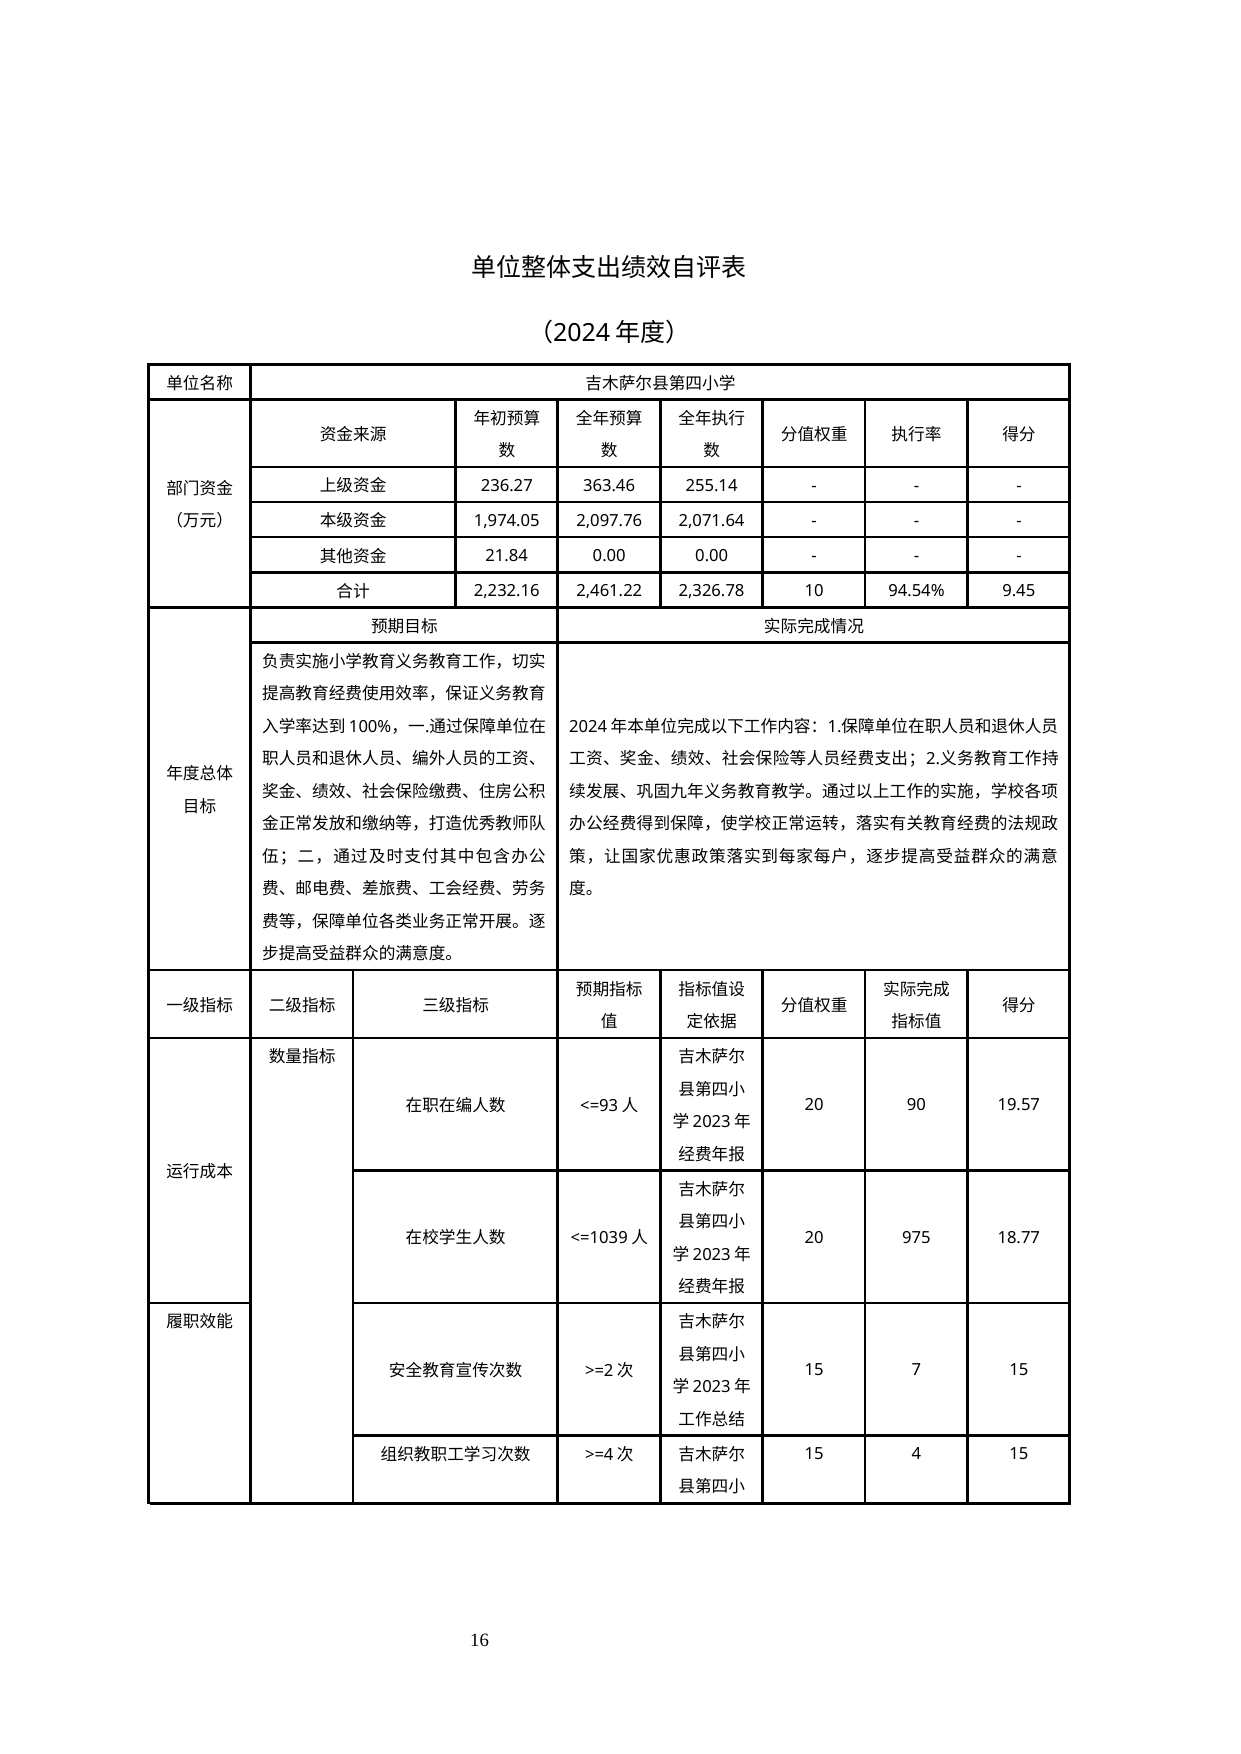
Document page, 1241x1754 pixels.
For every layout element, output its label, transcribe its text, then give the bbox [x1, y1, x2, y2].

table_cell 在校学生人数 [354, 1172, 556, 1302]
table_cell 指标值设定依据 [662, 971, 761, 1036]
table_cell <=93人 [559, 1039, 659, 1169]
table_cell 执行率 [866, 401, 966, 466]
table_cell 安全教育宣传次数 [354, 1304, 556, 1434]
table_cell 吉木萨尔县第四小学2023年经费年报 [662, 1172, 761, 1302]
table_cell 三级指标 [354, 971, 556, 1036]
table_cell 0.00 [662, 538, 761, 571]
table_cell 15 [969, 1304, 1068, 1434]
table_cell 分值权重 [764, 971, 864, 1036]
table_cell 在职在编人数 [354, 1039, 556, 1169]
table_cell - [764, 538, 864, 571]
table_cell 负责实施小学教育义务教育工作，切实提高教育经费使用效率，保证义务教育入学率达到100%，一.通过保障单位在职人员和退休人员、编外人员的工资、奖金、绩效、社会保险缴费、住房公积金正常发放和缴纳等，打造优秀教师队伍；二，通过及时支付其中包含办公费、邮电费、差旅费、工会经费、劳务费等，保障单位各类业务正常开展。逐步提高受益群众的满意度。 [252, 644, 556, 969]
table_cell 年度总体目标 [150, 609, 249, 969]
table_cell 一级指标 [150, 971, 249, 1036]
table_cell 吉木萨尔县第四小学 [252, 366, 1068, 398]
table_cell 19.57 [969, 1039, 1068, 1169]
table_cell 2,097.76 [559, 503, 659, 536]
table_cell 预期目标 [252, 609, 556, 641]
table_cell 组织教职工学习次数 [354, 1437, 556, 1502]
table_cell 其他资金 [252, 538, 454, 571]
table_cell 0.00 [559, 538, 659, 571]
table_cell 吉木萨尔县第四小学2023年工作总结 [662, 1437, 761, 1502]
table_cell 合计 [252, 574, 454, 606]
table_cell 吉木萨尔县第四小学2023年经费年报 [662, 1039, 761, 1169]
table_cell 年初预算数 [457, 401, 556, 466]
table_cell >=2次 [559, 1304, 659, 1434]
table_cell - [764, 503, 864, 536]
table_cell - [764, 468, 864, 501]
table_cell 94.54% [866, 574, 966, 606]
table_cell 得分 [969, 971, 1068, 1036]
table_cell 20 [764, 1172, 864, 1302]
table_cell 7 [866, 1304, 966, 1434]
table_cell 全年预算数 [559, 401, 659, 466]
table_cell 实际完成情况 [559, 609, 1068, 641]
table_cell 363.46 [559, 468, 659, 501]
table_cell 18.77 [969, 1172, 1068, 1302]
table_cell 履职效能 [150, 1304, 249, 1502]
table_cell 2,232.16 [457, 574, 556, 606]
table_cell - [866, 468, 966, 501]
table_cell - [866, 503, 966, 536]
table_cell >=4次 [559, 1437, 659, 1502]
table_cell 实际完成指标值 [866, 971, 966, 1036]
table_cell 255.14 [662, 468, 761, 501]
table_cell 2,326.78 [662, 574, 761, 606]
table_header 单位整体支出绩效自评表 [148, 233, 1070, 298]
table_cell 预期指标值 [559, 971, 659, 1036]
table_cell 4 [866, 1437, 966, 1502]
table_cell 单位名称 [150, 366, 249, 398]
table_cell 15 [764, 1437, 864, 1502]
table_cell 部门资金（万元） [150, 401, 249, 606]
table_cell 运行成本 [150, 1039, 249, 1302]
table_cell 本级资金 [252, 503, 454, 536]
table_cell - [969, 468, 1068, 501]
table_cell 9.45 [969, 574, 1068, 606]
table_cell （2024年度） [148, 298, 1070, 363]
table_cell 15 [969, 1437, 1068, 1502]
table_cell 15 [764, 1304, 864, 1434]
table_cell 上级资金 [252, 468, 454, 501]
table_cell - [969, 538, 1068, 571]
table_cell 资金来源 [252, 401, 454, 466]
table_cell 得分 [969, 401, 1068, 466]
table_cell 10 [764, 574, 864, 606]
table_cell 二级指标 [252, 971, 352, 1036]
table_cell - [969, 503, 1068, 536]
table_cell 2024年本单位完成以下工作内容：1.保障单位在职人员和退休人员工资、奖金、绩效、社会保险等人员经费支出；2.义务教育工作持续发展、巩固九年义务教育教学。通过以上工作的实施，学校各项办公经费得到保障，使学校正常运转，落实有关教育经费的法规政策，让国家优惠政策落实到每家每户，逐步提高受益群众的满意度。 [559, 644, 1068, 969]
table_cell 数量指标 [252, 1039, 352, 1502]
table_cell <=1039人 [559, 1172, 659, 1302]
table_cell 975 [866, 1172, 966, 1302]
table_cell 90 [866, 1039, 966, 1169]
table_cell 21.84 [457, 538, 556, 571]
table_cell - [866, 538, 966, 571]
table_cell 236.27 [457, 468, 556, 501]
table_cell 1,974.05 [457, 503, 556, 536]
table_cell 吉木萨尔县第四小学2023年工作总结 [662, 1304, 761, 1434]
table_cell 2,461.22 [559, 574, 659, 606]
table_cell 20 [764, 1039, 864, 1169]
table_cell 分值权重 [764, 401, 864, 466]
table_cell 2,071.64 [662, 503, 761, 536]
table_cell 全年执行数 [662, 401, 761, 466]
